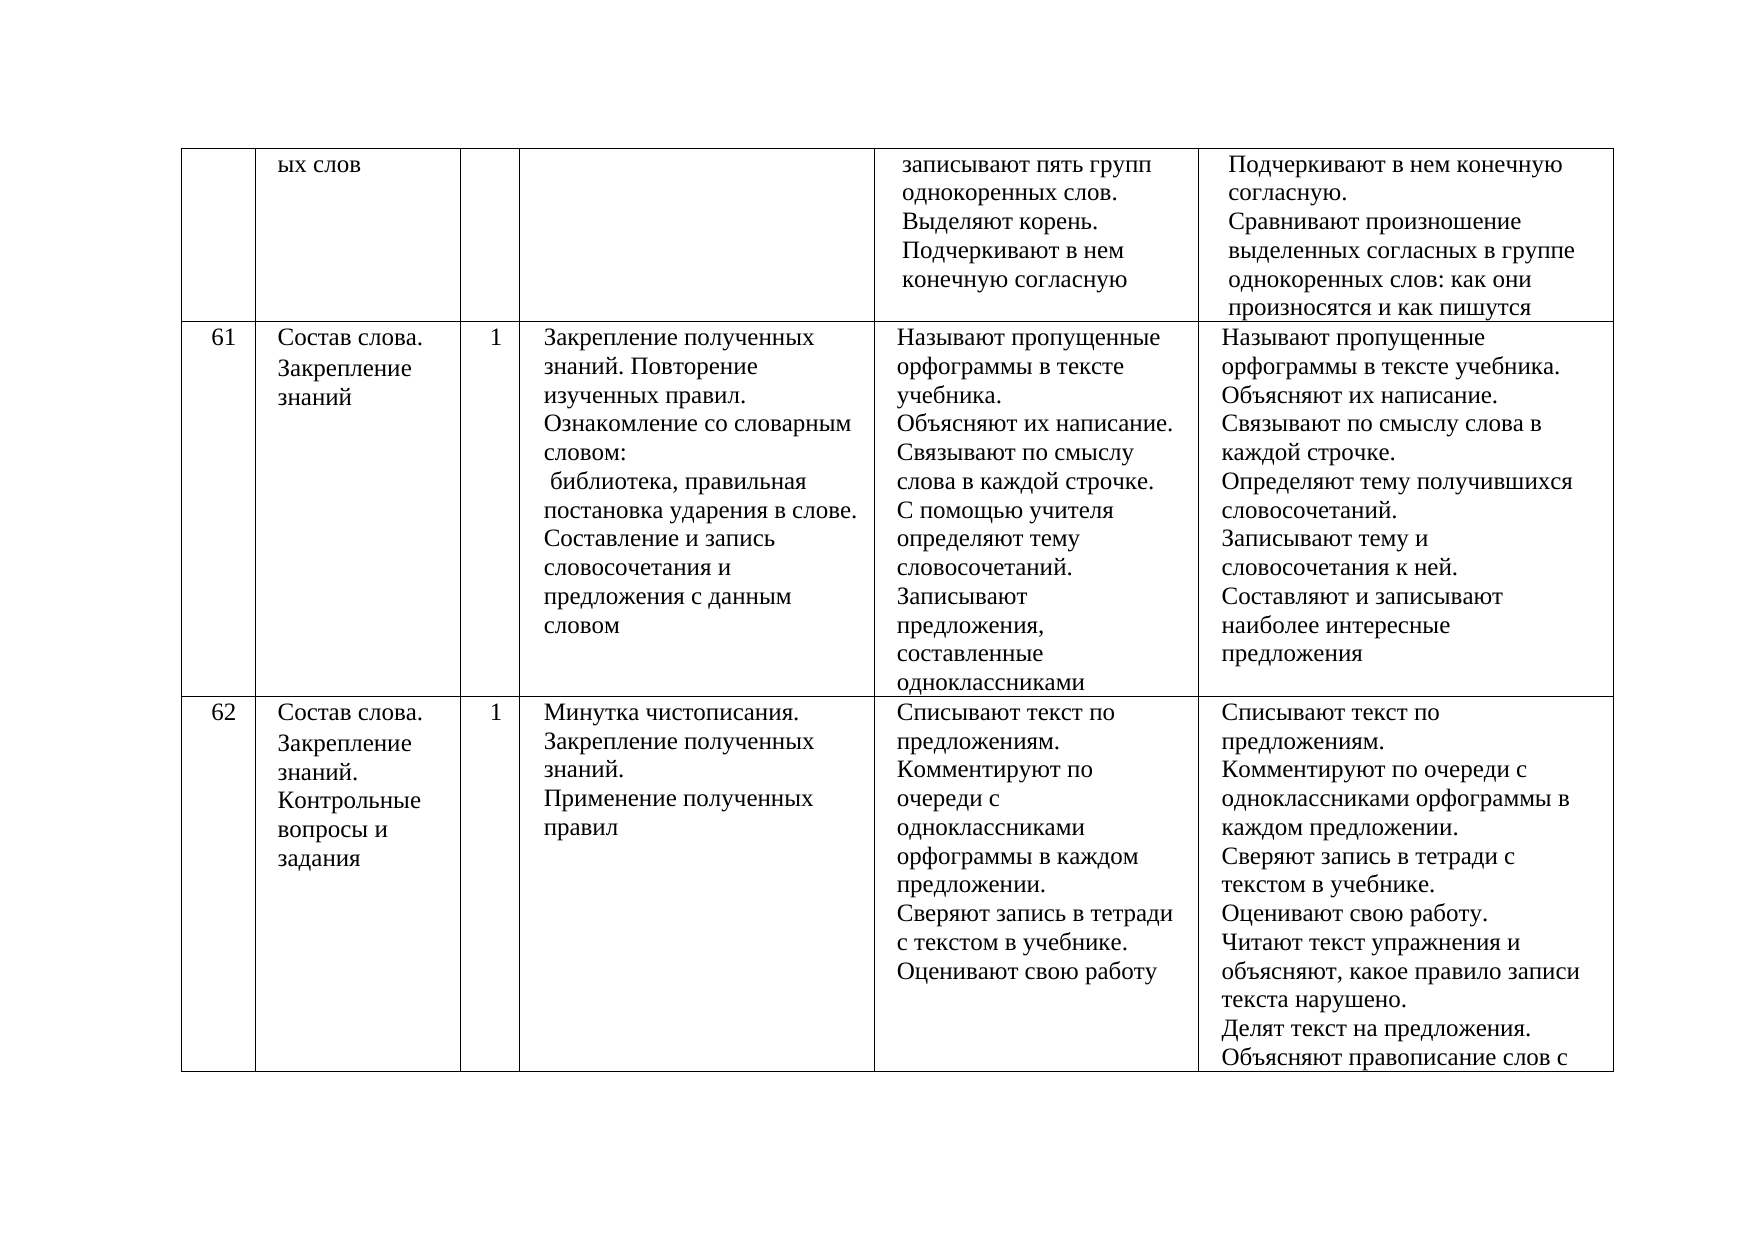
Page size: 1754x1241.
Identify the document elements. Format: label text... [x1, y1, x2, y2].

table_cell Называют пропущенные орфограммы в тексте учебника. Объясняют их написание. Связывают по смыслу слова в каждой строчке. Определяют тему получившихся словосочетаний. Записывают тему и словосочетания к ней. Составляют и записывают наиболее интересные предложения [1199, 322, 1613, 696]
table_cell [520, 697, 874, 1071]
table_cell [256, 149, 460, 321]
table_cell 60 [182, 149, 255, 321]
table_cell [1199, 149, 1613, 321]
table_cell 61 [182, 322, 255, 696]
table_cell Состав слова. Закрепление знаний [256, 322, 460, 696]
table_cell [1199, 697, 1613, 1071]
table_cell 1 [461, 149, 519, 321]
table_cell 62 [182, 697, 255, 1071]
table_cell Закрепление полученных знаний. Повторение изученных правил. Ознакомление со словарным словом: библиотека, правильная постановка ударения в слове. Составление и запись словосочетания и предложения с данным словом [520, 322, 874, 696]
table_cell 1 [461, 697, 519, 1071]
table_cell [875, 697, 1198, 1071]
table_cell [875, 149, 1198, 321]
table_cell 1 [461, 322, 519, 696]
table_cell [520, 149, 874, 321]
table_cell Называют пропущенные орфограммы в тексте учебника. Объясняют их написание. Связывают по смыслу слова в каждой строчке. С помощью учителя определяют тему словосочетаний. Записывают предложения, составленные одноклассниками [875, 322, 1198, 696]
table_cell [256, 697, 460, 1071]
